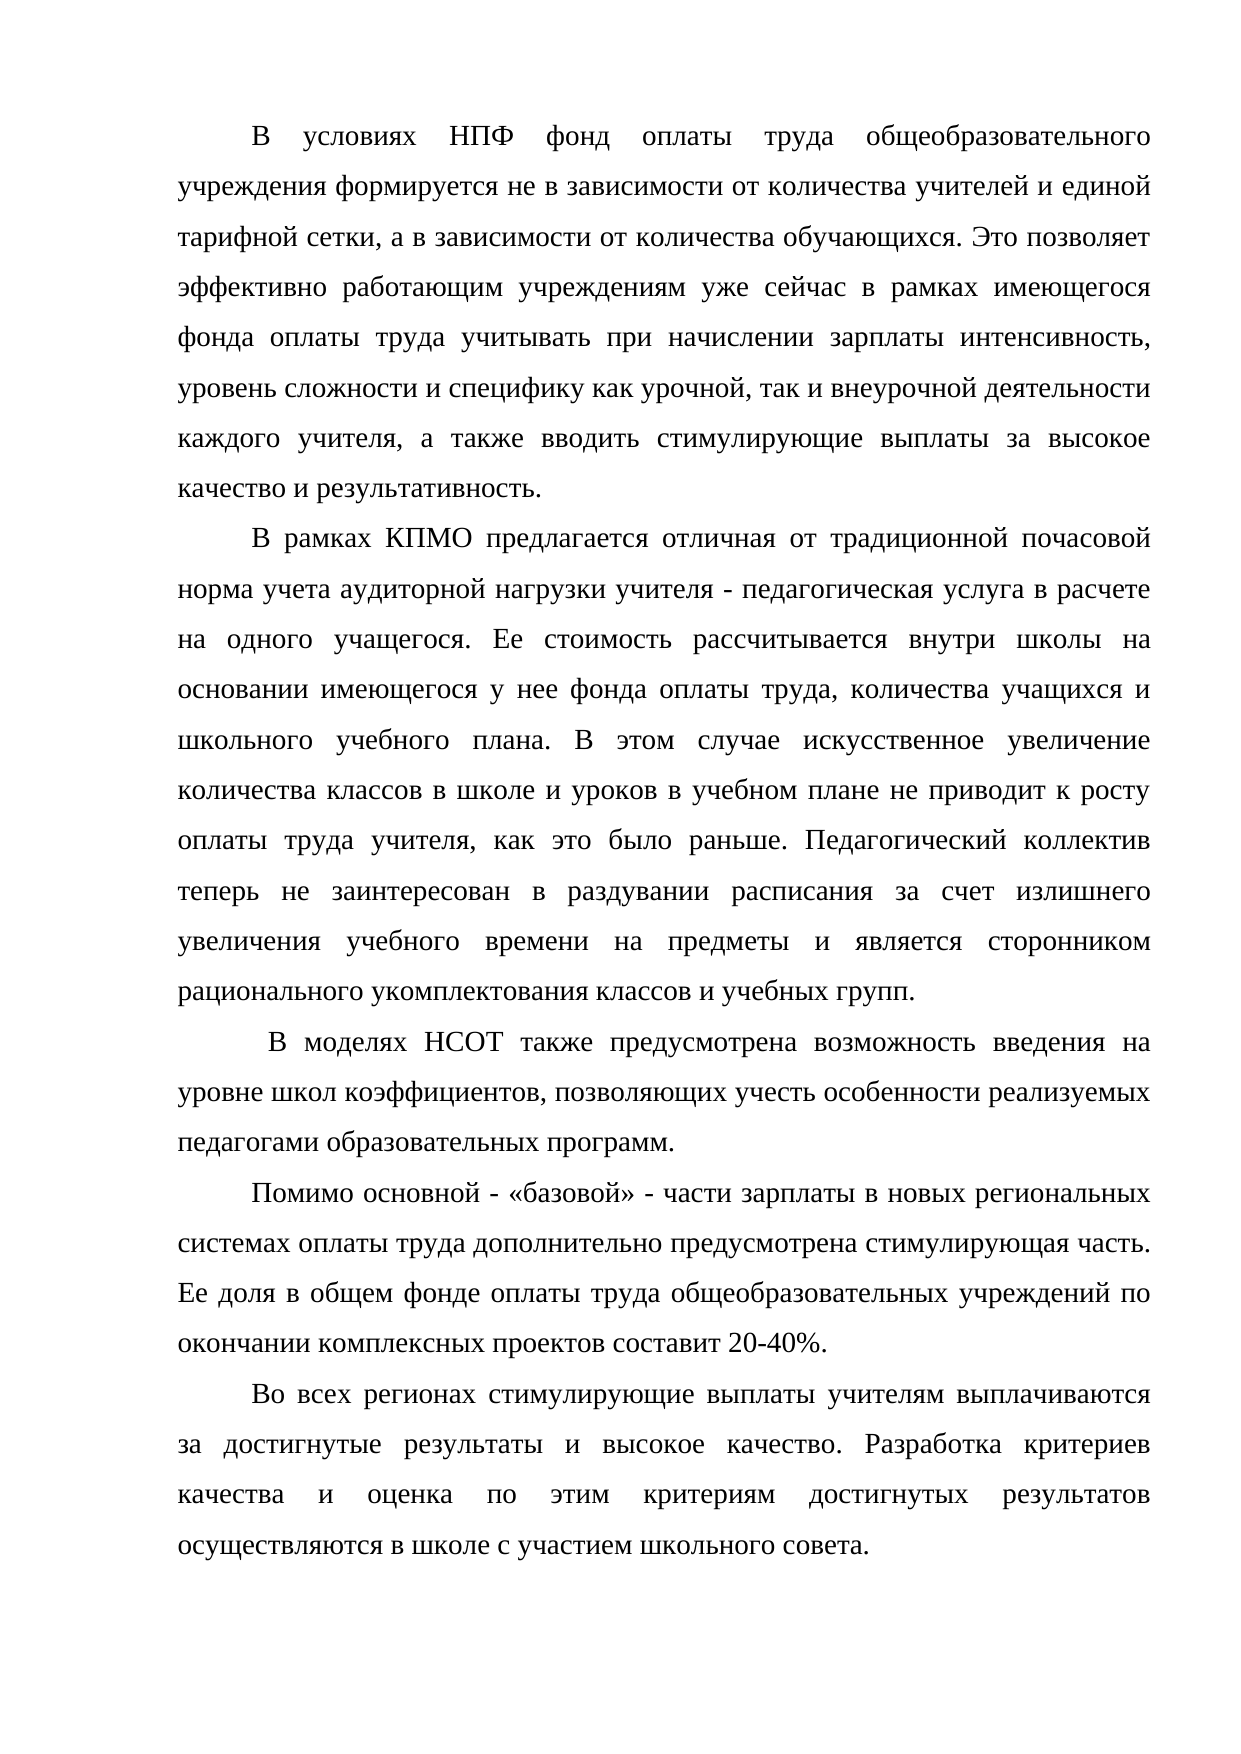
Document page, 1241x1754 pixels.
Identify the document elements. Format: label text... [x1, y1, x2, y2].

text В рамках КПМО предлагается отличная от традиционной почасовой норма учета аудиторной нагрузки учителя - педагогическая услуга в расчете на одного учащегося. Ее стоимость рассчитывается внутри школы на основании имеющегося у нее фонда оплаты труда, количества учащихся и школьного учебного плана. В этом случае искусственное увеличение количества классов в школе и уроков в учебном плане не приводит к росту оплаты труда учителя, как это было раньше. Педагогический коллектив теперь не заинтересован в раздувании расписания за счет излишнего увеличения учебного времени на предметы и является сторонником рационального укомплектования классов и учебных групп. [177, 521, 1152, 1007]
text В моделях НСОТ также предусмотрена возможность введения на уровне школ коэффициентов, позволяющих учесть особенности реализуемых педагогами образовательных программ. [177, 1024, 1152, 1158]
text В условиях НПФ фонд оплаты труда общеобразовательного учреждения формируется не в зависимости от количества учителей и единой тарифной сетки, а в зависимости от количества обучающихся. Это позволяет эффективно работающим учреждениям уже сейчас в рамках имеющегося фонда оплаты труда учитывать при начислении зарплаты интенсивность, уровень сложности и специфику как урочной, так и внеурочной деятельности каждого учителя, а также вводить стимулирующие выплаты за высокое качество и результативность. [177, 118, 1152, 504]
text Во всех регионах стимулирующие выплаты учителям выплачиваются за достигнутые результаты и высокое качество. Разработка критериев качества и оценка по этим критериям достигнутых результатов осуществляются в школе с участием школьного совета. [177, 1376, 1152, 1560]
text Помимо основной - «базовой» - части зарплаты в новых региональных системах оплаты труда дополнительно предусмотрена стимулирующая часть. Ее доля в общем фонде оплаты труда общеобразовательных учреждений по окончании комплексных проектов составит 20-40%. [177, 1175, 1152, 1359]
